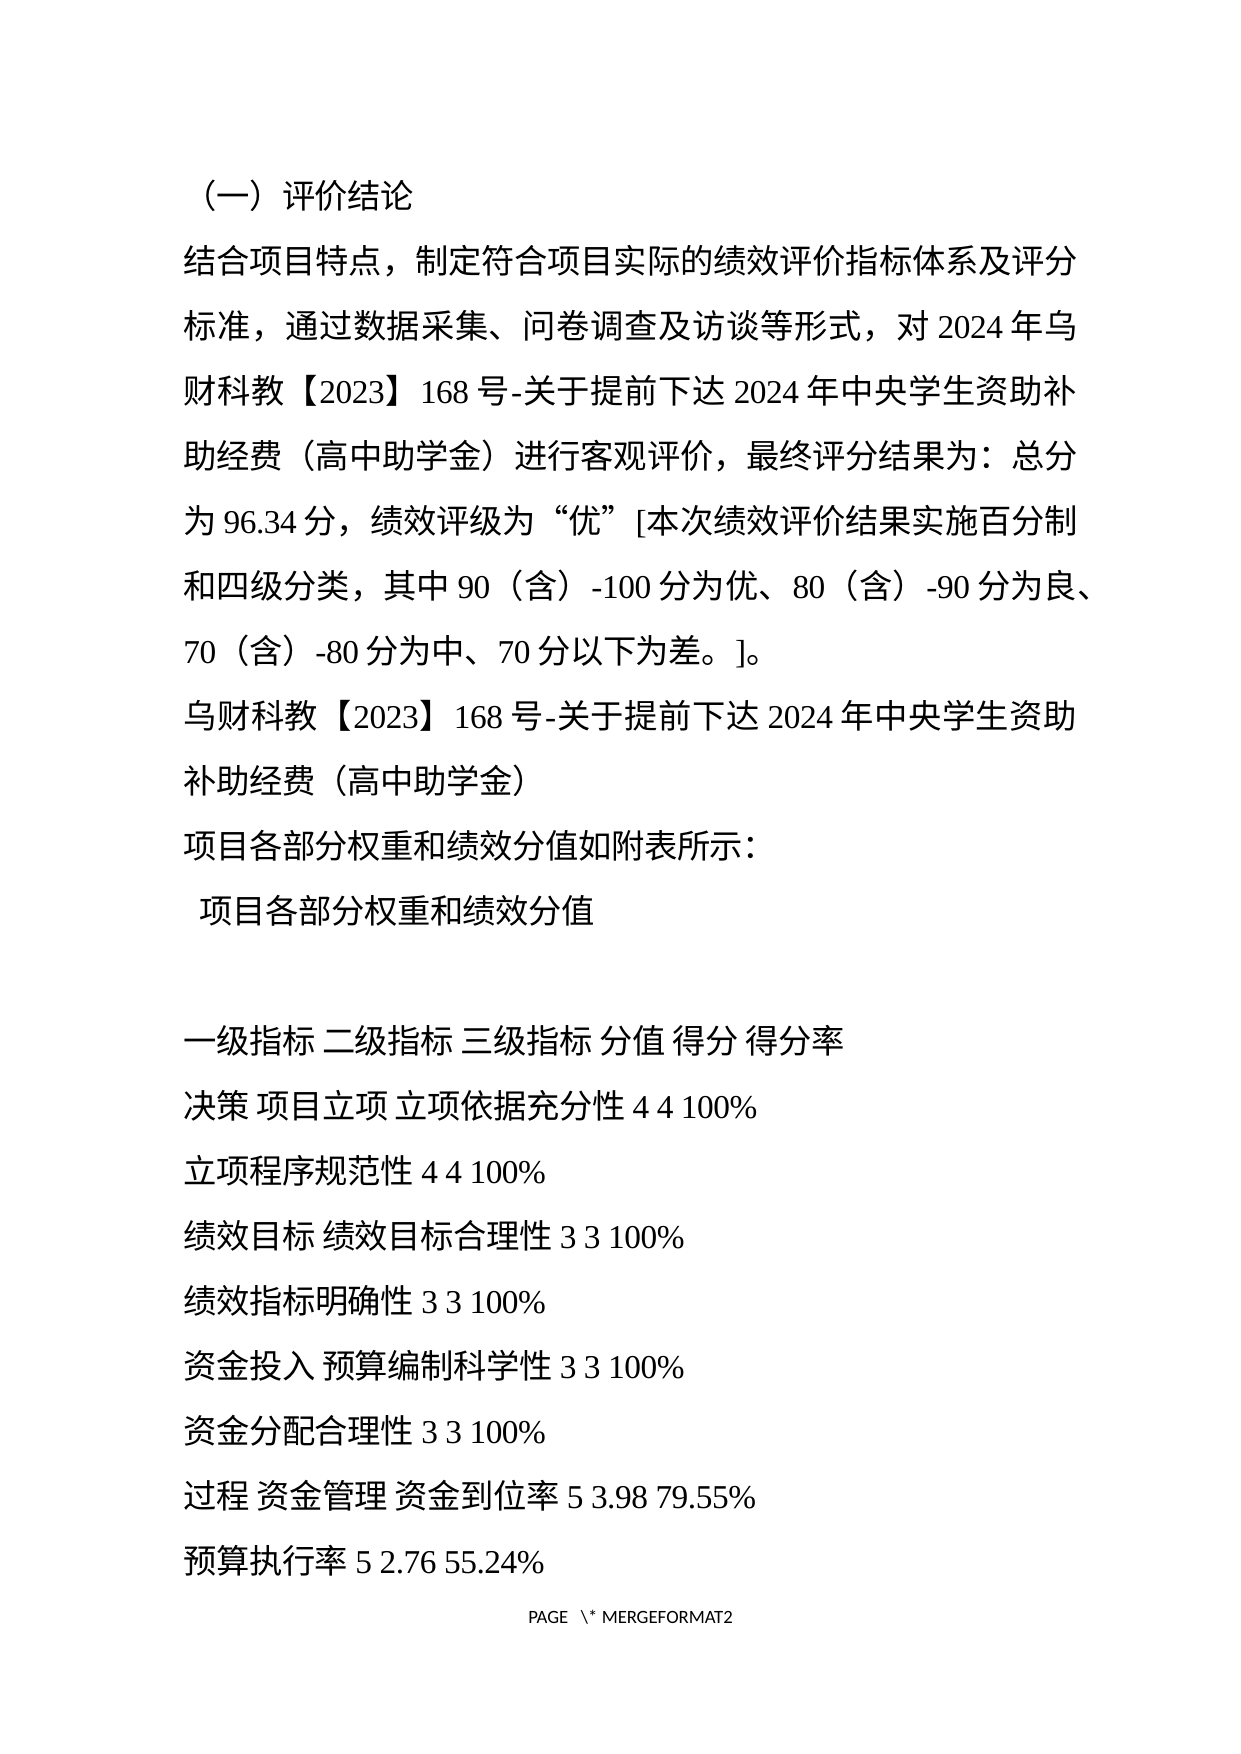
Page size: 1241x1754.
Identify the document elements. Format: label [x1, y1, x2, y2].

text [183, 942, 1078, 1592]
